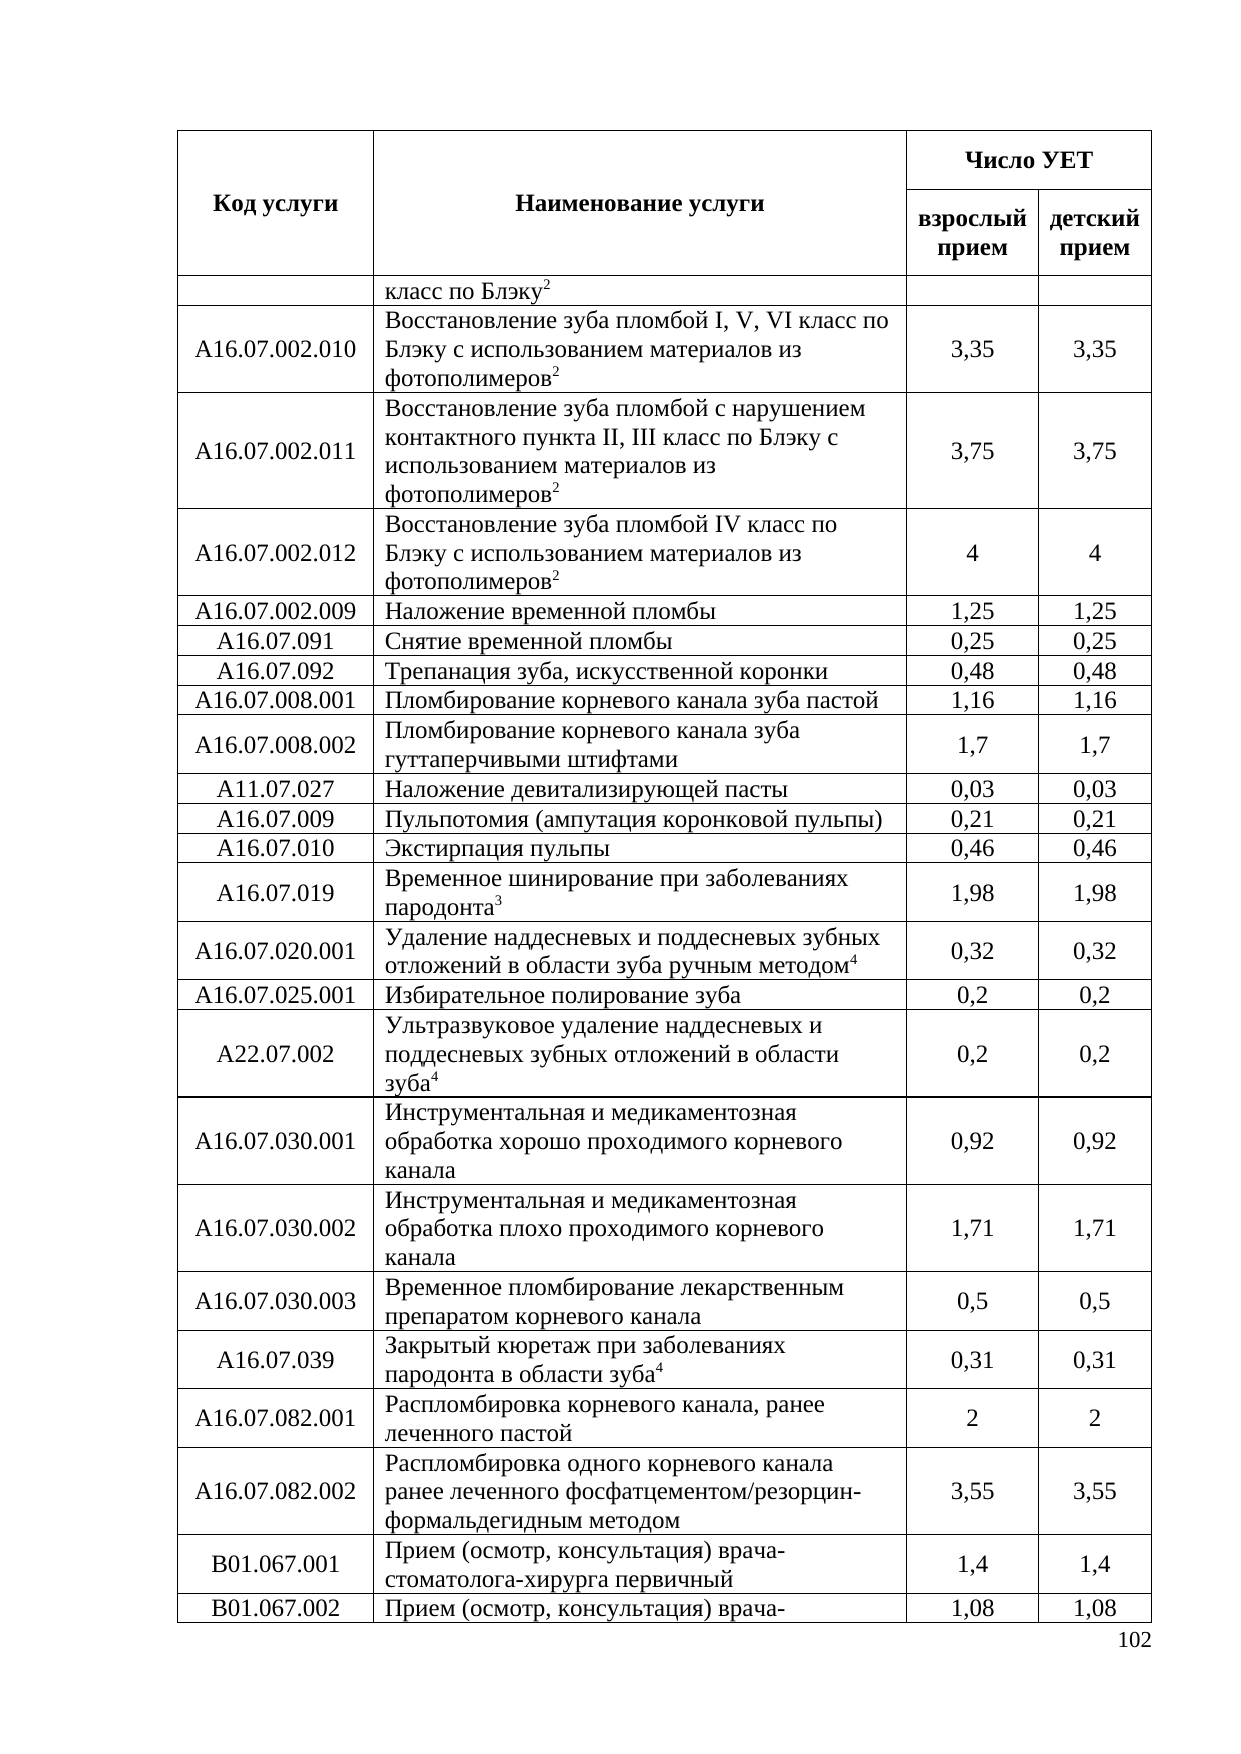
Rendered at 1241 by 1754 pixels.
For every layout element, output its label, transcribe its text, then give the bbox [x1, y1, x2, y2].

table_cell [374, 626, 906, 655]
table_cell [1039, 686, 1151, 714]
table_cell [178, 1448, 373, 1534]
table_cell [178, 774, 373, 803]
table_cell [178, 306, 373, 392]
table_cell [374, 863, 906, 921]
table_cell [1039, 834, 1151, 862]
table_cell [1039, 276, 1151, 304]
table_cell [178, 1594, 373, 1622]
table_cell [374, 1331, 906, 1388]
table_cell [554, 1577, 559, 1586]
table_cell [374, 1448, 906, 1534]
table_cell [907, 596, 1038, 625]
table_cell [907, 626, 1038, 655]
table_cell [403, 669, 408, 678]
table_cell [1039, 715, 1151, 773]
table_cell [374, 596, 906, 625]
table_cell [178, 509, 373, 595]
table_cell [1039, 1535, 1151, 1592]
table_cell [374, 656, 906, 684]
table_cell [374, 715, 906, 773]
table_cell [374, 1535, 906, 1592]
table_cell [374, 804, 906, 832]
table_header Код услуги [178, 131, 373, 275]
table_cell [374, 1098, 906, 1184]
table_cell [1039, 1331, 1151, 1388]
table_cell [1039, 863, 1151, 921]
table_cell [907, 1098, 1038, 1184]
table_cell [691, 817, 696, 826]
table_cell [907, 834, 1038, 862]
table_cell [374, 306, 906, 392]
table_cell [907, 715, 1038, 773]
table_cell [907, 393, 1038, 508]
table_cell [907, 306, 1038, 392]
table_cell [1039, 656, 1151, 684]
table_cell взрослый прием [907, 190, 1038, 275]
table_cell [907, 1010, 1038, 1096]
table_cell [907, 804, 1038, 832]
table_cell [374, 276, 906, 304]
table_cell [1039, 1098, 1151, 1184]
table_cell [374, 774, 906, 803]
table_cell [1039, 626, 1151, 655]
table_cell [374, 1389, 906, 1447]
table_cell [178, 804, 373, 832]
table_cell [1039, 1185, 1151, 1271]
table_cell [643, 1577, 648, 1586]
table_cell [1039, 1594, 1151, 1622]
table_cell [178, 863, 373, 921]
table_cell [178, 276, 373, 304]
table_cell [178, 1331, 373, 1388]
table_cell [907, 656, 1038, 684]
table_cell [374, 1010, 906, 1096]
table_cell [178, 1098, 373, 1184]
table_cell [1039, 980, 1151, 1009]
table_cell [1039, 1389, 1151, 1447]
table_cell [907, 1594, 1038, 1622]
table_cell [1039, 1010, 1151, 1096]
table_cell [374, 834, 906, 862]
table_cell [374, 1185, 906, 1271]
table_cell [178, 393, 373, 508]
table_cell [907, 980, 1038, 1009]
table_header Наименование услуги [374, 131, 906, 275]
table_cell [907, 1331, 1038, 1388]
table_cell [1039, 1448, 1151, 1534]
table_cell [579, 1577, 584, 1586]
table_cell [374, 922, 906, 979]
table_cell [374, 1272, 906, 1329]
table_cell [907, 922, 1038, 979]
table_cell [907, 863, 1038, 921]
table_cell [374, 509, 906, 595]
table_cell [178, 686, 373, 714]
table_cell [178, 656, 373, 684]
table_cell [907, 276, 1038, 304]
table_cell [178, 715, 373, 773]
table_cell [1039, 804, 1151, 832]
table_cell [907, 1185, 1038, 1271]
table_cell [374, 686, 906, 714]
table_cell детский прием [1039, 190, 1151, 275]
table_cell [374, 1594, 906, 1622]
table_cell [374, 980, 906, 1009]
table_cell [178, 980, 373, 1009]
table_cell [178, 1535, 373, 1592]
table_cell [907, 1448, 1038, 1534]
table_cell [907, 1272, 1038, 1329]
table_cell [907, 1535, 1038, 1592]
table_header Число УЕТ [907, 131, 1151, 189]
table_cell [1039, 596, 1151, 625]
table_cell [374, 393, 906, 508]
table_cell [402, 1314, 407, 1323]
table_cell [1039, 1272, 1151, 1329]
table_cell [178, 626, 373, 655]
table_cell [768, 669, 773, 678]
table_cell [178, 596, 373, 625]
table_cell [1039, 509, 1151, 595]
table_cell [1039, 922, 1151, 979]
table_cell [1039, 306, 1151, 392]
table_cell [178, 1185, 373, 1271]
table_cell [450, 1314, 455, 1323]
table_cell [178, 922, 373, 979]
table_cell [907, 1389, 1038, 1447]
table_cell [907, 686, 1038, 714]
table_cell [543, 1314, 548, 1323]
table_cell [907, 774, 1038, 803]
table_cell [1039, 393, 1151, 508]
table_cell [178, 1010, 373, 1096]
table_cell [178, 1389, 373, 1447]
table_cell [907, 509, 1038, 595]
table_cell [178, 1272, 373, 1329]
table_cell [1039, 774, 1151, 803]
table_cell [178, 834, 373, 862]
